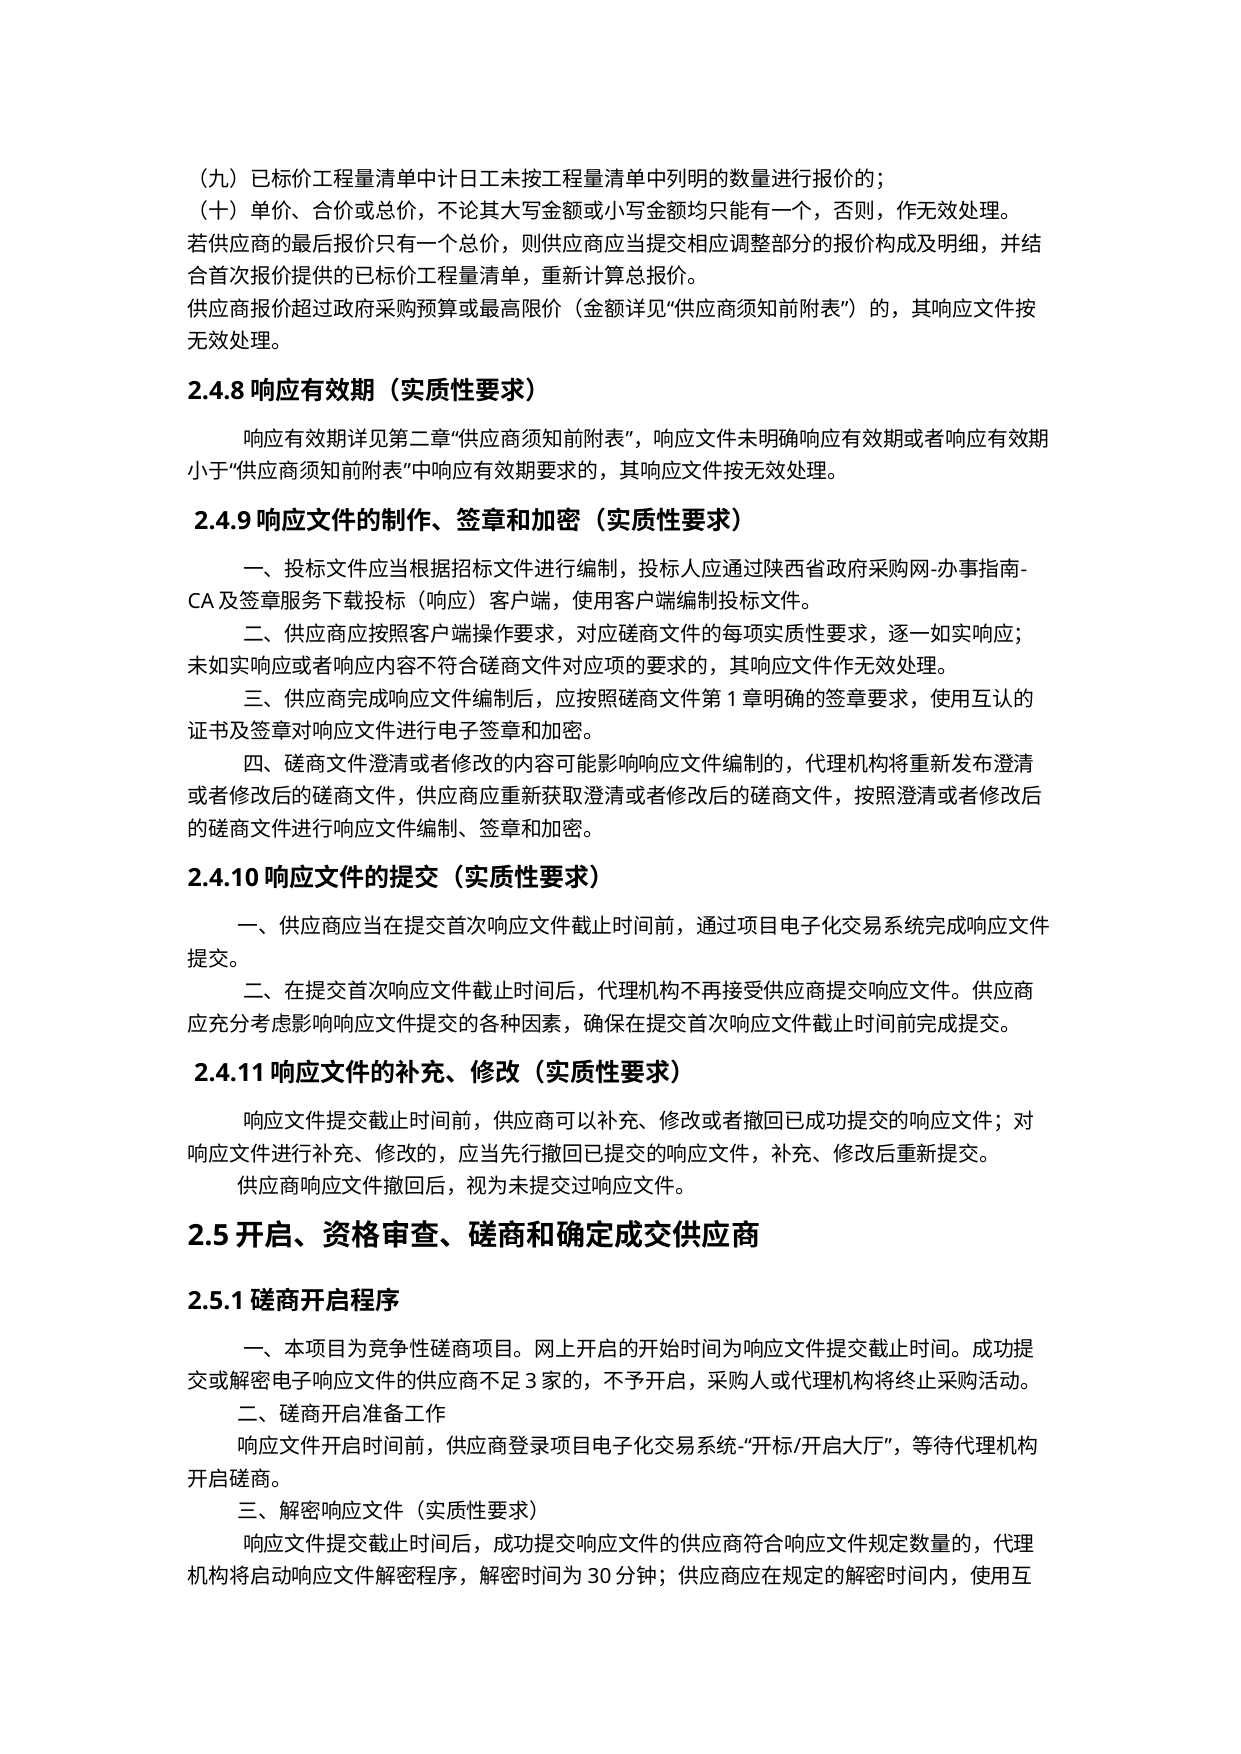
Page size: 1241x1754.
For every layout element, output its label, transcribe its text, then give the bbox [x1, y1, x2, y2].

text 2.4.8响应有效期（实质性要求） [187, 357, 1053, 422]
text 三、供应商完成响应文件编制后，应按照磋商文件第1章明确的签章要求，使用互认的证书及签章对响应文件进行电子签章和加密。 [187, 682, 1053, 747]
text 四、磋商文件澄清或者修改的内容可能影响响应文件编制的，代理机构将重新发布澄清或者修改后的磋商文件，供应商应重新获取澄清或者修改后的磋商文件，按照澄清或者修改后的磋商文件进行响应文件编制、签章和加密。 [187, 747, 1053, 844]
text 响应文件开启时间前，供应商登录项目电子化交易系统-“开标/开启大厅”，等待代理机构开启磋商。 [187, 1429, 1053, 1494]
text 一、本项目为竞争性磋商项目。网上开启的开始时间为响应文件提交截止时间。成功提交或解密电子响应文件的供应商不足3家的，不予开启，采购人或代理机构将终止采购活动。 [187, 1332, 1053, 1397]
text 2.5开启、资格审查、磋商和确定成交供应商 [187, 1202, 1053, 1267]
text 供应商报价超过政府采购预算或最高限价（金额详见“供应商须知前附表”）的，其响应文件按无效处理。 [187, 292, 1053, 357]
text 二、磋商开启准备工作 [187, 1397, 1053, 1429]
text 二、在提交首次响应文件截止时间后，代理机构不再接受供应商提交响应文件。供应商应充分考虑影响响应文件提交的各种因素，确保在提交首次响应文件截止时间前完成提交。 [187, 974, 1053, 1039]
text 2.5.1磋商开启程序 [187, 1267, 1053, 1332]
text 2.4.9响应文件的制作、签章和加密（实质性要求） [187, 487, 1053, 552]
text （十）单价、合价或总价，不论其大写金额或小写金额均只能有一个，否则，作无效处理。 [187, 194, 1053, 227]
text 一、供应商应当在提交首次响应文件截止时间前，通过项目电子化交易系统完成响应文件提交。 [187, 909, 1053, 974]
text 2.4.11响应文件的补充、修改（实质性要求） [187, 1039, 1053, 1104]
text 若供应商的最后报价只有一个总价，则供应商应当提交相应调整部分的报价构成及明细，并结合首次报价提供的已标价工程量清单，重新计算总报价。 [187, 227, 1053, 292]
text 响应有效期详见第二章“供应商须知前附表”，响应文件未明确响应有效期或者响应有效期小于“供应商须知前附表”中响应有效期要求的，其响应文件按无效处理。 [187, 422, 1053, 487]
text 一、投标文件应当根据招标文件进行编制，投标人应通过陕西省政府采购网-办事指南-CA及签章服务下载投标（响应）客户端，使用客户端编制投标文件。 [187, 552, 1053, 617]
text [187, 1527, 1053, 1592]
text 二、供应商应按照客户端操作要求，对应磋商文件的每项实质性要求，逐一如实响应；未如实响应或者响应内容不符合磋商文件对应项的要求的，其响应文件作无效处理。 [187, 617, 1053, 682]
text 2.4.10响应文件的提交（实质性要求） [187, 844, 1053, 909]
text 供应商响应文件撤回后，视为未提交过响应文件。 [187, 1169, 1053, 1202]
text 三、解密响应文件（实质性要求） [187, 1494, 1053, 1527]
text 响应文件提交截止时间前，供应商可以补充、修改或者撤回已成功提交的响应文件；对响应文件进行补充、修改的，应当先行撤回已提交的响应文件，补充、修改后重新提交。 [187, 1104, 1053, 1169]
text （九）已标价工程量清单中计日工未按工程量清单中列明的数量进行报价的； [187, 162, 1053, 194]
